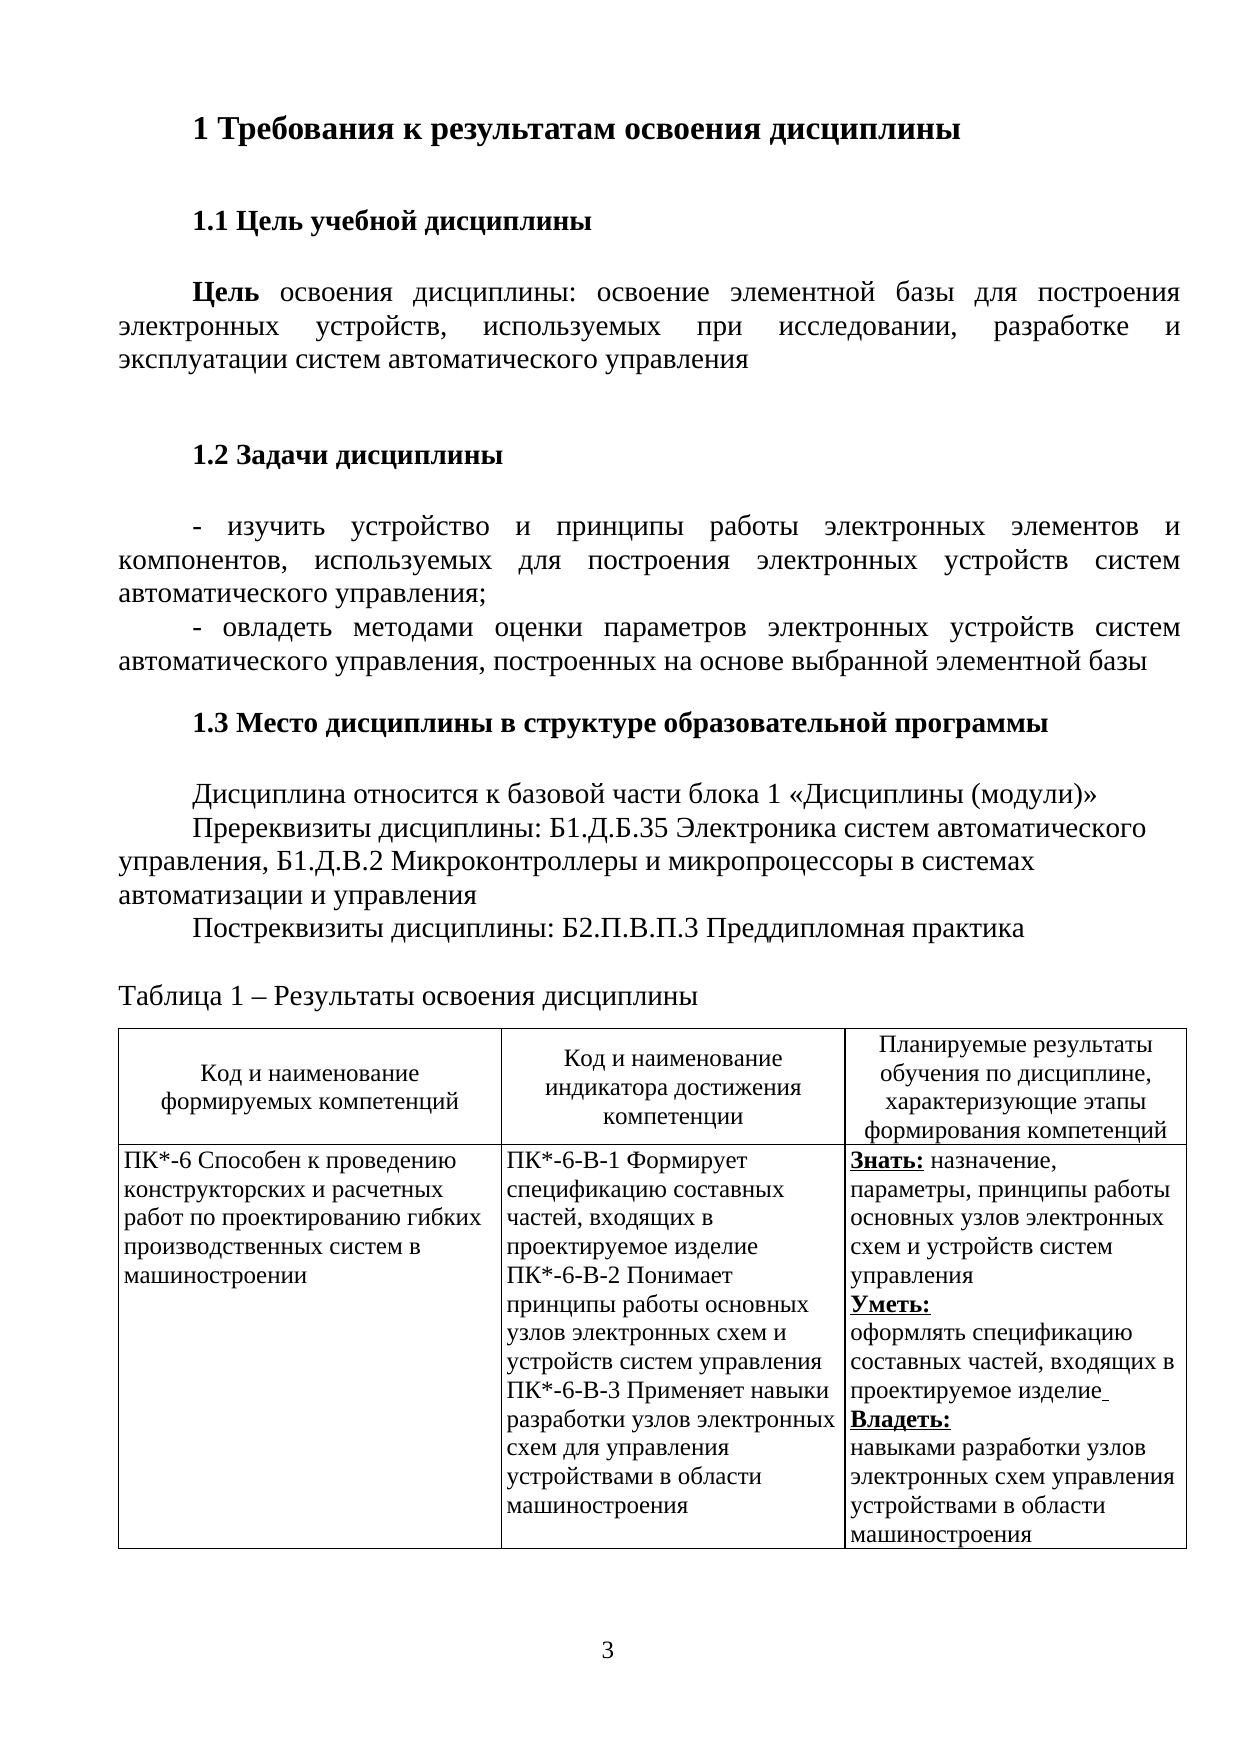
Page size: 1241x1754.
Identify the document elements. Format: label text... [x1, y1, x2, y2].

table_header Код и наименование индикатора достижения компетенции [502, 1029, 844, 1144]
text Таблица 1 – Результаты освоения дисциплины [118, 978, 1181, 1011]
text Пререквизиты дисциплины: Б1.Д.Б.35 Электроника систем автоматического управления, Б1.Д.В.2 Микроконтроллеры и микропроцессоры в системах автоматизации и управления [118, 810, 1181, 911]
text 1.3 Место дисциплины в структуре образовательной программы [118, 705, 1181, 739]
text Цель освоения дисциплины: освоение элементной базы для построения электронных устройств, используемых при исследовании, разработке и эксплуатации систем автоматического управления [118, 274, 1181, 375]
text Дисциплина относится к базовой части блока 1 «Дисциплины (модули)» [118, 776, 1181, 810]
table_cell Знать: назначение, параметры, принципы работы основных узлов электронных схем и устройств систем управления Уметь: оформлять спецификацию составных частей, входящих в проектируемое изделие Владеть: навыками разработки узлов электронных схем управления устройствами в области машиностроения [846, 1145, 1186, 1547]
table_cell ПК*-6-В-1 Формирует спецификацию составных частей, входящих в проектируемое изделие ПК*-6-В-2 Понимает принципы работы основных узлов электронных схем и устройств систем управления ПК*-6-В-3 Применяет навыки разработки узлов электронных схем для управления устройствами в области машиностроения [502, 1145, 844, 1547]
text 1.2 Задачи дисциплины [118, 437, 1181, 471]
text - овладеть методами оценки параметров электронных устройств систем автоматического управления, построенных на основе выбранной элементной базы [118, 609, 1181, 676]
table_header Планируемые результаты обучения по дисциплине, характеризующие этапы формирования компетенций [846, 1029, 1186, 1144]
text Постреквизиты дисциплины: Б2.П.В.П.3 Преддипломная практика [118, 911, 1181, 944]
table_cell ПК*-6 Способен к проведению конструкторских и расчетных работ по проектированию гибких производственных систем в машиностроении [119, 1145, 501, 1547]
text - изучить устройство и принципы работы электронных элементов и компонентов, используемых для построения электронных устройств систем автоматического управления; [118, 508, 1181, 609]
text 1.1 Цель учебной дисциплины [118, 203, 1181, 237]
table_header Код и наименование формируемых компетенций [119, 1029, 501, 1144]
text 1 Требования к результатам освоения дисциплины [118, 108, 1181, 146]
